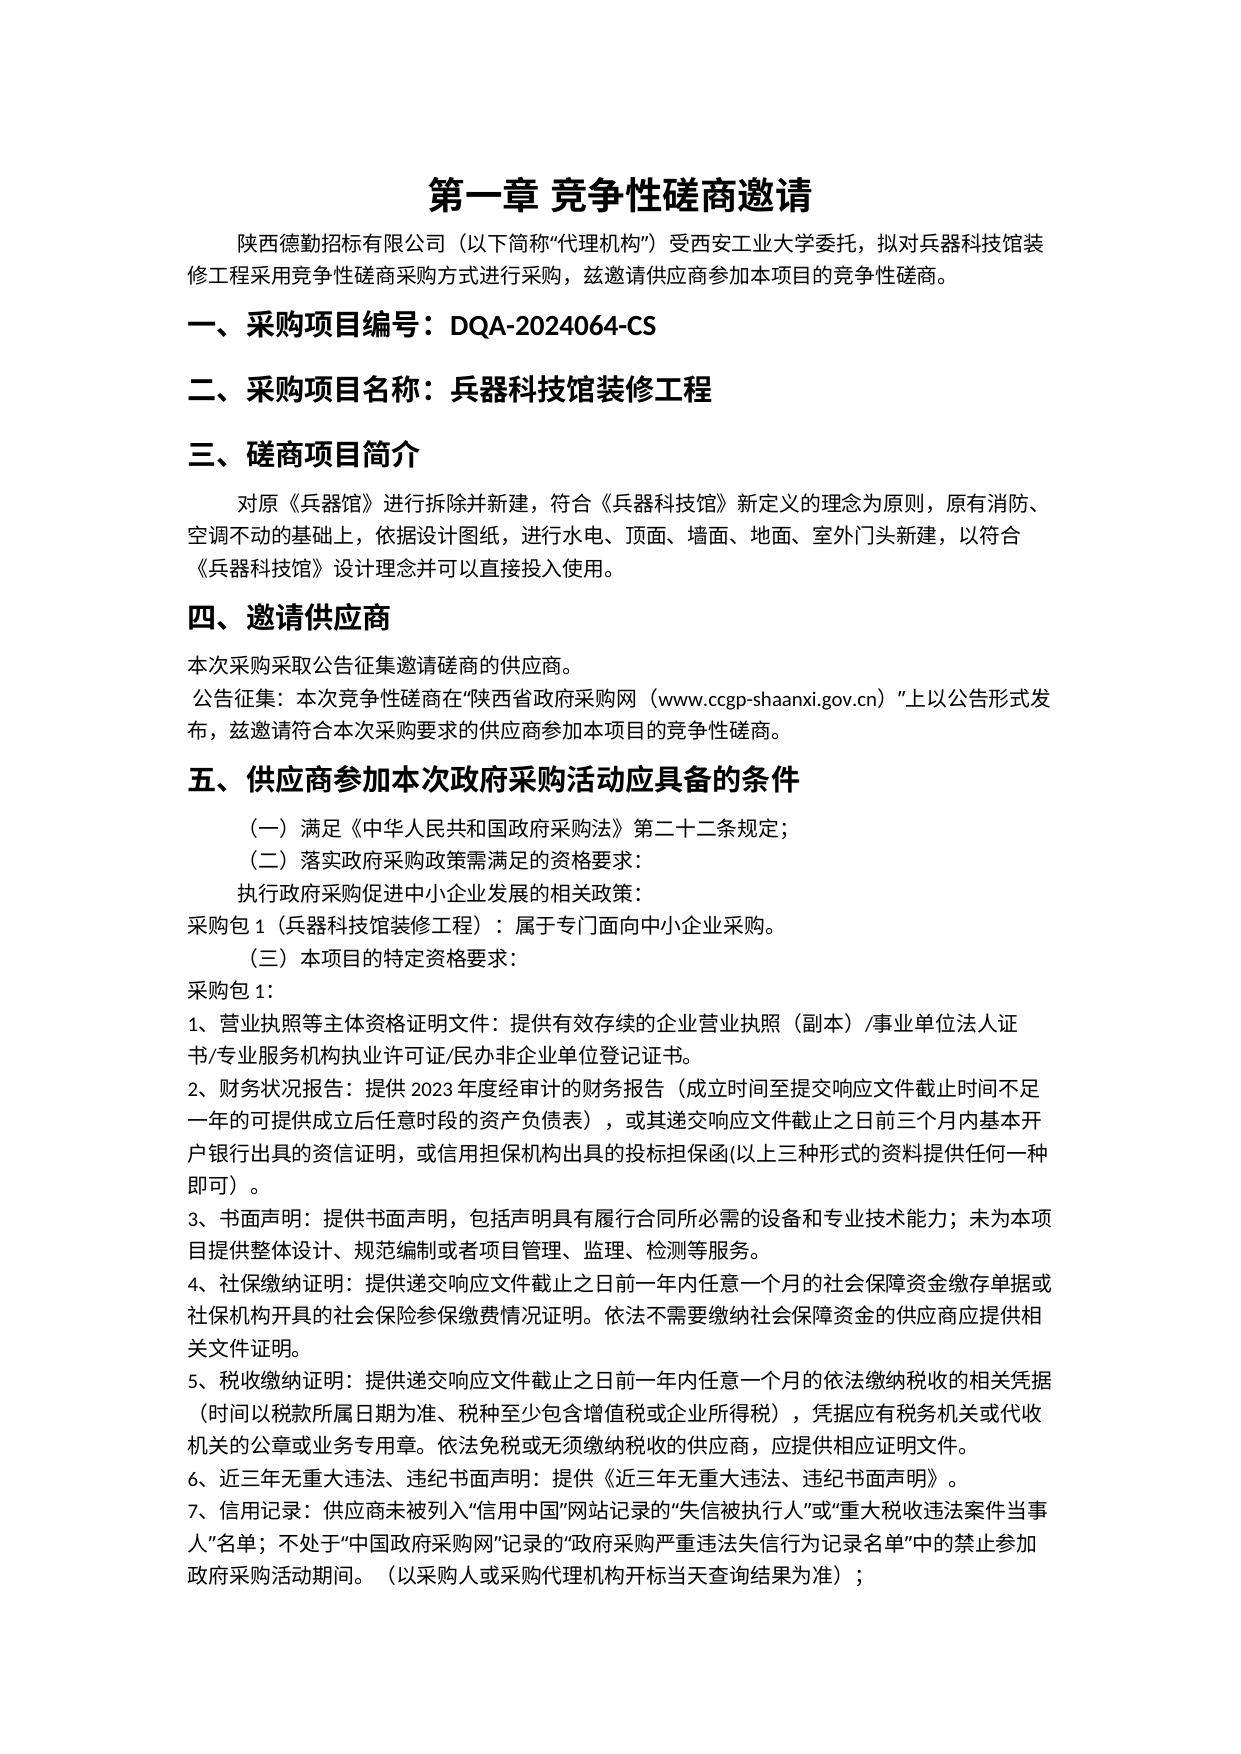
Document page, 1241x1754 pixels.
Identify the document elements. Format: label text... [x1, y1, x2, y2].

text 本次采购采取公告征集邀请磋商的供应商。 [187, 649, 1053, 682]
text 第一章 竞争性磋商邀请 [187, 162, 1053, 227]
text （一）满足《中华人民共和国政府采购法》第二十二条规定； [187, 812, 1053, 844]
text （二）落实政府采购政策需满足的资格要求： [187, 844, 1053, 877]
text 采购包1： [187, 974, 1053, 1007]
text 6、近三年无重大违法、违纪书面声明：提供《近三年无重大违法、违纪书面声明》。 [187, 1462, 1053, 1494]
text 5、税收缴纳证明：提供递交响应文件截止之日前一年内任意一个月的依法缴纳税收的相关凭据（时间以税款所属日期为准、税种至少包含增值税或企业所得税），凭据应有税务机关或代收机关的公章或业务专用章。依法免税或无须缴纳税收的供应商，应提供相应证明文件。 [187, 1364, 1053, 1462]
text 3、书面声明：提供书面声明，包括声明具有履行合同所必需的设备和专业技术能力；未为本项目提供整体设计、规范编制或者项目管理、监理、检测等服务。 [187, 1202, 1053, 1267]
text 三、磋商项目简介 [187, 422, 1053, 487]
text 7、信用记录：供应商未被列入“信用中国”网站记录的“失信被执行人”或“重大税收违法案件当事人”名单；不处于“中国政府采购网”记录的“政府采购严重违法失信行为记录名单”中的禁止参加政府采购活动期间。（以采购人或采购代理机构开标当天查询结果为准）； [187, 1494, 1053, 1592]
text （三）本项目的特定资格要求： [187, 942, 1053, 974]
text 公告征集：本次竞争性磋商在“陕西省政府采购网（www.ccgp-shaanxi.gov.cn）”上以公告形式发布，兹邀请符合本次采购要求的供应商参加本项目的竞争性磋商。 [187, 682, 1053, 747]
text 陕西德勤招标有限公司（以下简称“代理机构”）受西安工业大学委托，拟对兵器科技馆装修工程采用竞争性磋商采购方式进行采购，兹邀请供应商参加本项目的竞争性磋商。 [187, 227, 1053, 292]
text 对原《兵器馆》进行拆除并新建，符合《兵器科技馆》新定义的理念为原则，原有消防、空调不动的基础上，依据设计图纸，进行水电、顶面、墙面、地面、室外门头新建，以符合《兵器科技馆》设计理念并可以直接投入使用。 [187, 487, 1053, 584]
text 采购包1（兵器科技馆装修工程）：属于专门面向中小企业采购。 [187, 909, 1053, 942]
text 2、财务状况报告：提供2023年度经审计的财务报告（成立时间至提交响应文件截止时间不足一年的可提供成立后任意时段的资产负债表），或其递交响应文件截止之日前三个月内基本开户银行出具的资信证明，或信用担保机构出具的投标担保函(以上三种形式的资料提供任何一种即可）。 [187, 1072, 1053, 1202]
text 四、邀请供应商 [187, 584, 1053, 649]
text 五、供应商参加本次政府采购活动应具备的条件 [187, 747, 1053, 812]
text 4、社保缴纳证明：提供递交响应文件截止之日前一年内任意一个月的社会保障资金缴存单据或社保机构开具的社会保险参保缴费情况证明。依法不需要缴纳社会保障资金的供应商应提供相关文件证明。 [187, 1267, 1053, 1364]
text 一、采购项目编号：DQA-2024064-CS [187, 292, 1053, 357]
text 二、采购项目名称：兵器科技馆装修工程 [187, 357, 1053, 422]
text 1、营业执照等主体资格证明文件：提供有效存续的企业营业执照（副本）/事业单位法人证书/专业服务机构执业许可证/民办非企业单位登记证书。 [187, 1007, 1053, 1072]
text 执行政府采购促进中小企业发展的相关政策： [187, 877, 1053, 909]
